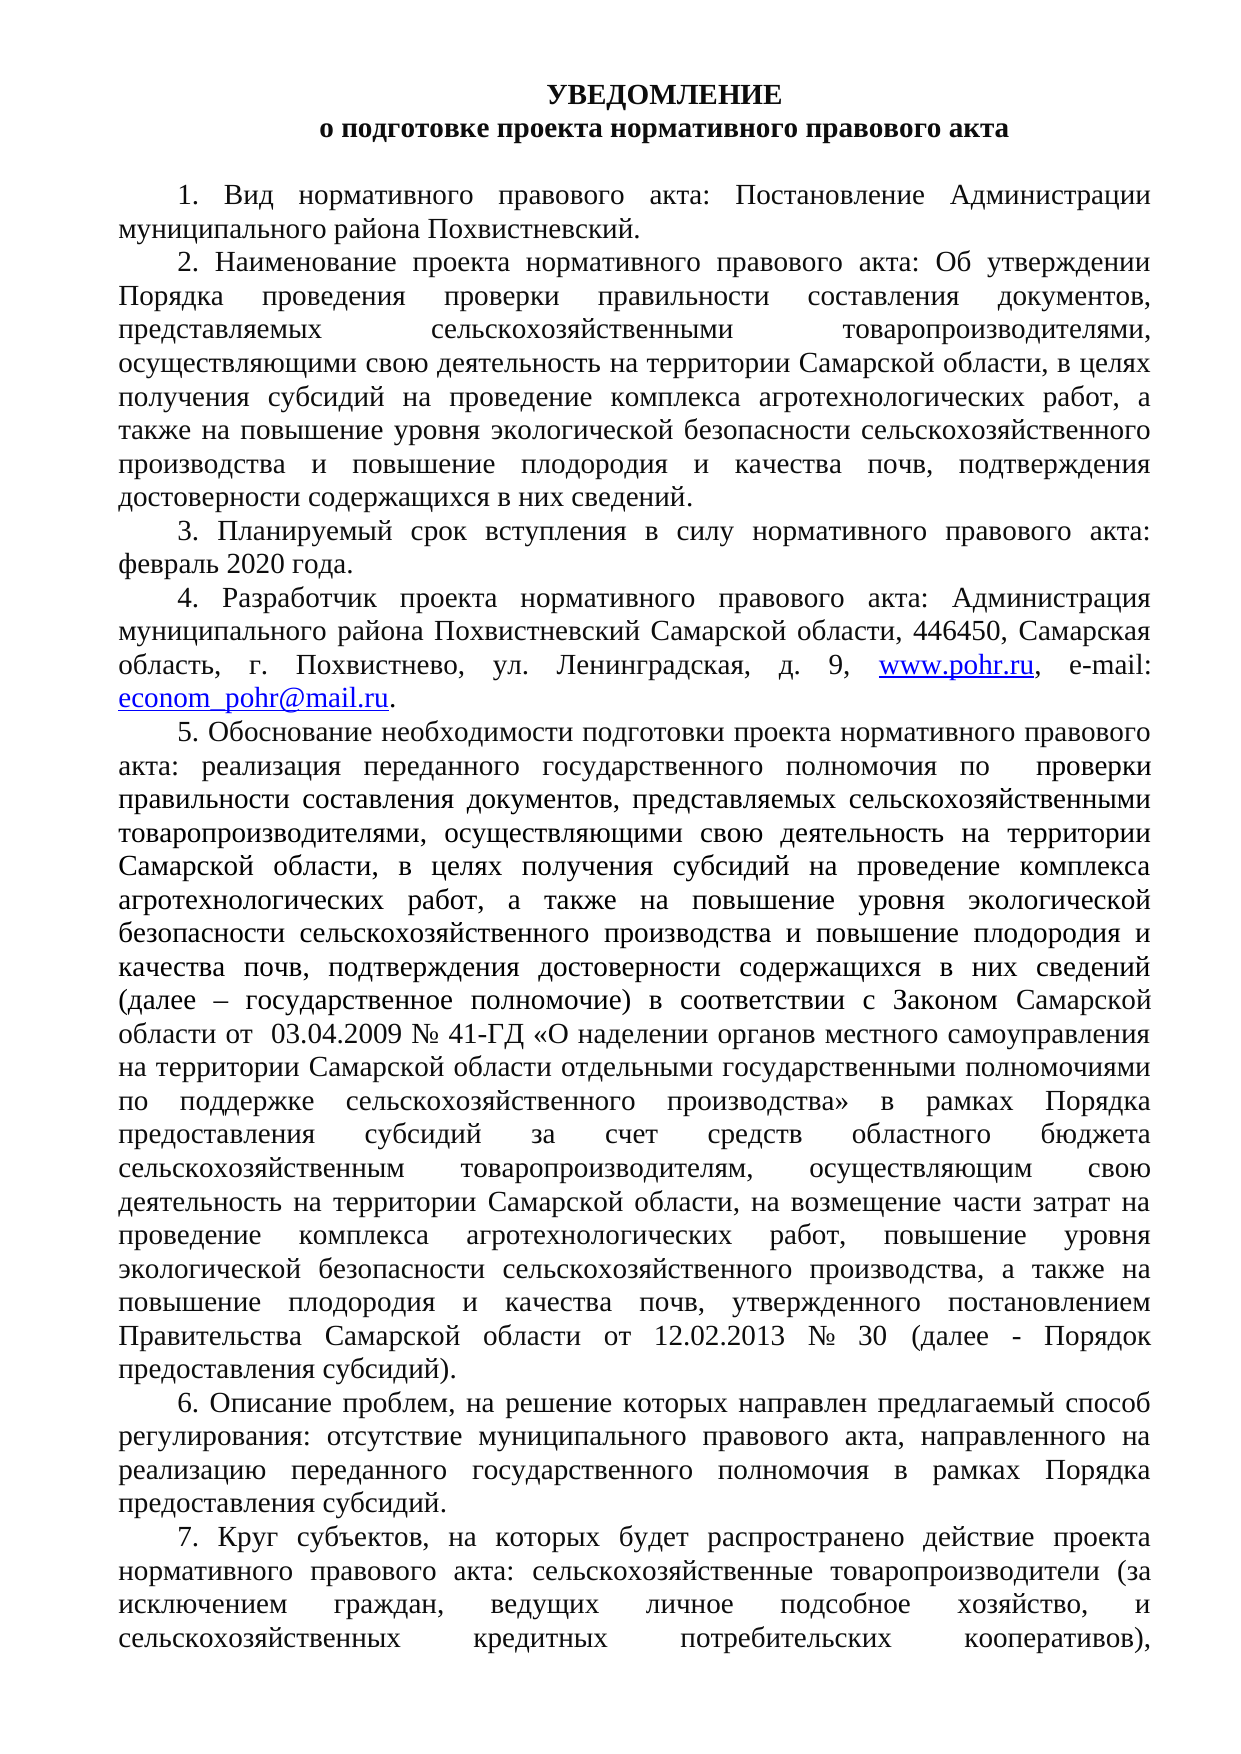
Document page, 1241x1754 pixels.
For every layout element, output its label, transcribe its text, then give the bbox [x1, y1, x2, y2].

text 1. Вид нормативного правового акта: Постановление Администрации муниципального района Похвистневский. [118, 177, 1152, 244]
text 4. Разработчик проекта нормативного правового акта: Администрация муниципального района Похвистневский Самарской области, 446450, Самарская область, г. Похвистнево, ул. Ленинградская, д. 9, www.pohr.ru, e-mail: econom_pohr@mail.ru. [118, 580, 1152, 714]
text 5. Обоснование необходимости подготовки проекта нормативного правового акта: реализация переданного государственного полномочия по проверки правильности составления документов, представляемых сельскохозяйственными товаропроизводителями, осуществляющими свою деятельность на территории Самарской области, в целях получения субсидий на проведение комплекса агротехнологических работ, а также на повышение уровня экологической безопасности сельскохозяйственного производства и повышение плодородия и качества почв, подтверждения достоверности содержащихся в них сведений (далее – государственное полномочие) в соответствии с Законом Самарской области от 03.04.2009 № 41-ГД «О наделении органов местного самоуправления на территории Самарской области отдельными государственными полномочиями по поддержке сельскохозяйственного производства» в рамках Порядка предоставления субсидий за счет средств областного бюджета сельскохозяйственным товаропроизводителям, осуществляющим свою деятельность на территории Самарской области, на возмещение части затрат на проведение комплекса агротехнологических работ, повышение уровня экологической безопасности сельскохозяйственного производства, а также на повышение плодородия и качества почв, утвержденного постановлением Правительства Самарской области от 12.02.2013 № 30 (далее - Порядок предоставления субсидий). [118, 714, 1152, 1385]
text о подготовке проекта нормативного правового акта [118, 110, 1152, 144]
text УВЕДОМЛЕНИЕ [118, 77, 1152, 110]
text 2. Наименование проекта нормативного правового акта: Об утверждении Порядка проведения проверки правильности составления документов, представляемых сельскохозяйственными товаропроизводителями, осуществляющими свою деятельность на территории Самарской области, в целях получения субсидий на проведение комплекса агротехнологических работ, а также на повышение уровня экологической безопасности сельскохозяйственного производства и повышение плодородия и качества почв, подтверждения достоверности содержащихся в них сведений. [118, 244, 1152, 513]
text 6. Описание проблем, на решение которых направлен предлагаемый способ регулирования: отсутствие муниципального правового акта, направленного на реализацию переданного государственного полномочия в рамках Порядка предоставления субсидий. [118, 1385, 1152, 1519]
text 3. Планируемый срок вступления в силу нормативного правового акта: февраль 2020 года. [118, 513, 1152, 580]
